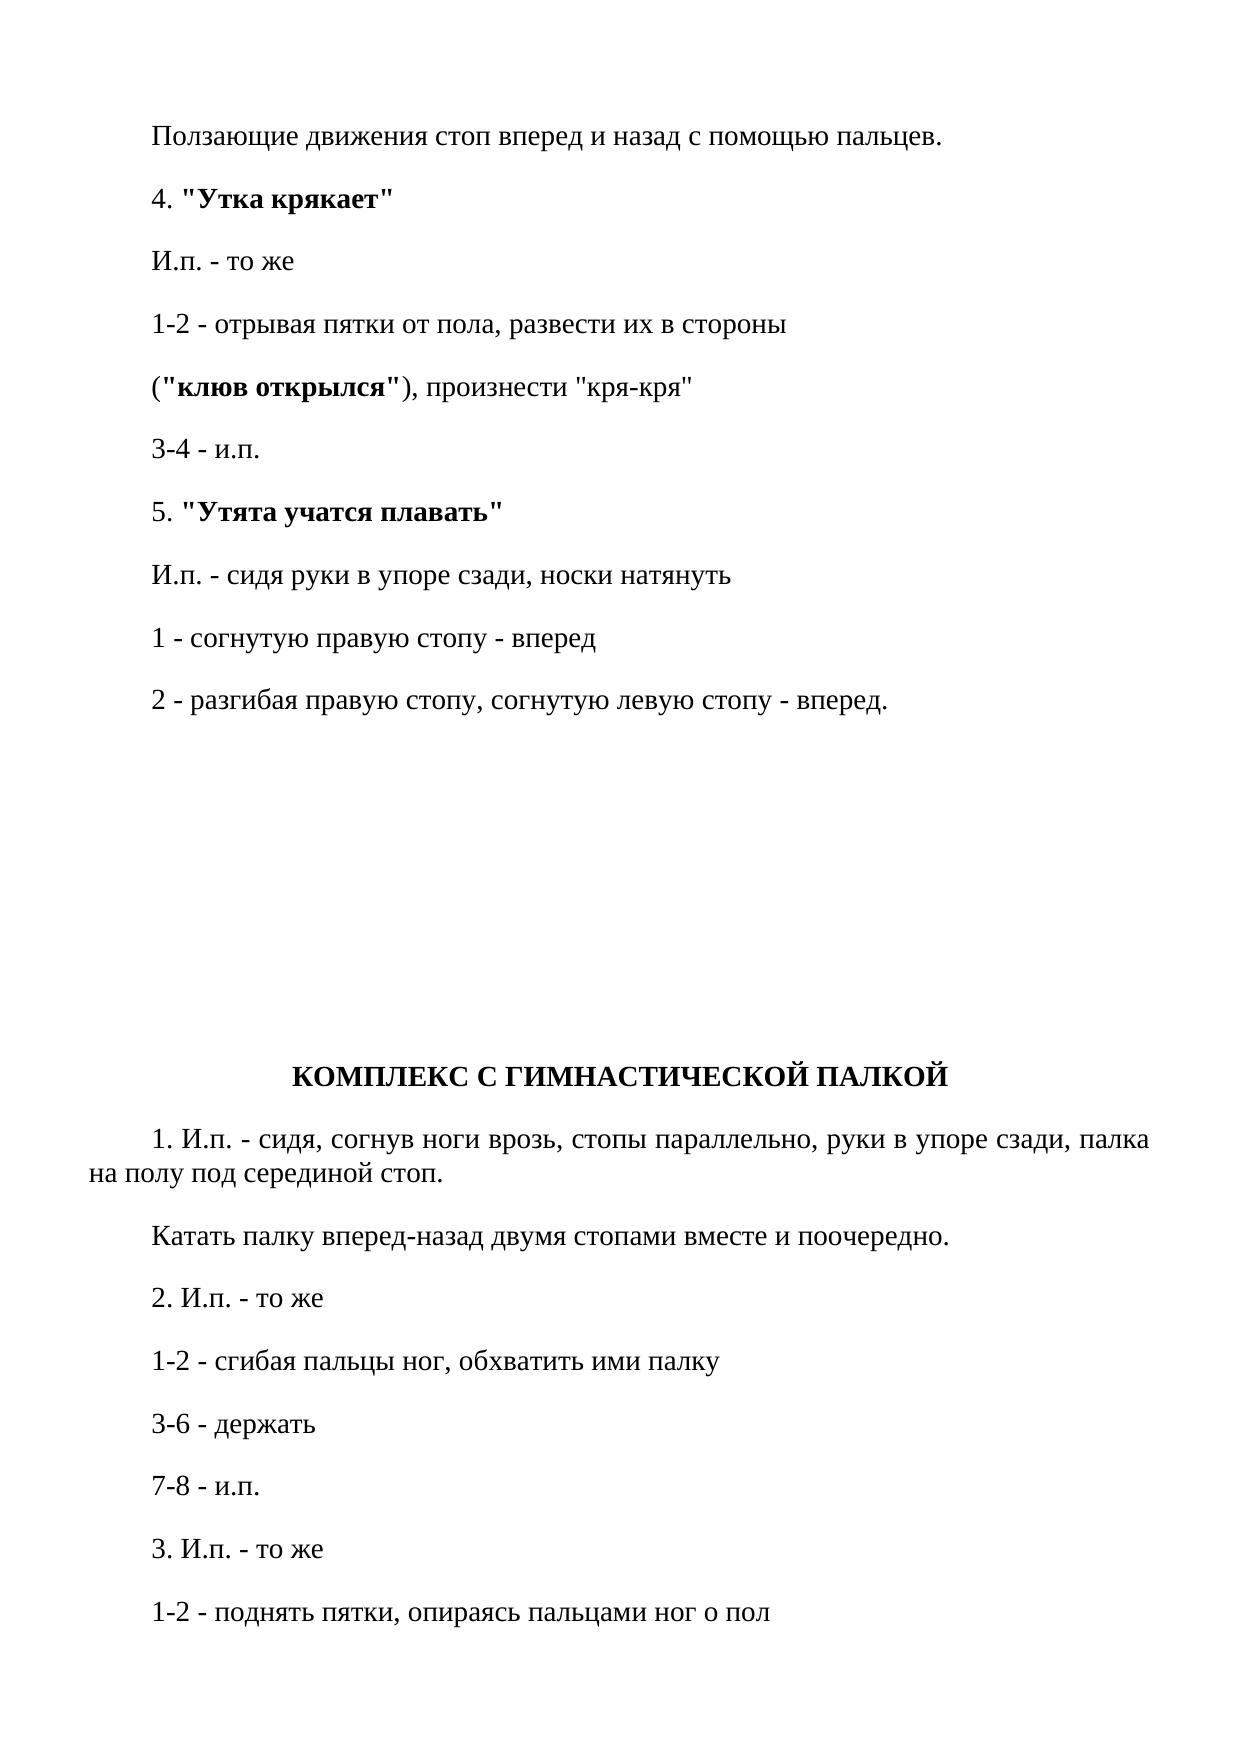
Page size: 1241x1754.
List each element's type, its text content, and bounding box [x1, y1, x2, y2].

text 1 - согнутую правую стопу - вперед [89, 620, 1152, 653]
text 7-8 - и.п. [89, 1468, 1152, 1502]
text КОМПЛЕКС С ГИМНАСТИЧЕСКОЙ ПАЛКОЙ [89, 1059, 1152, 1092]
text 1-2 - поднять пятки, опираясь пальцами ног о пол [89, 1594, 1152, 1627]
text 1-2 - сгибая пальцы ног, обхватить ими палку [89, 1343, 1152, 1377]
text 2. И.п. - то же [89, 1280, 1152, 1314]
text 2 - разгибая правую стопу, согнутую левую стопу - вперед. [89, 682, 1152, 716]
text 3-6 - держать [89, 1406, 1152, 1439]
text 3-4 - и.п. [89, 432, 1152, 465]
text И.п. - сидя руки в упоре сзади, носки натянуть [89, 557, 1152, 591]
text Ползающие движения стоп вперед и назад с помощью пальцев. [89, 118, 1152, 152]
text 1-2 - отрывая пятки от пола, развести их в стороны [89, 306, 1152, 340]
text 3. И.п. - то же [89, 1531, 1152, 1565]
text Катать палку вперед-назад двумя стопами вместе и поочередно. [89, 1218, 1152, 1251]
text И.п. - то же [89, 243, 1152, 277]
text 5. "Утята учатся плавать" [89, 494, 1152, 528]
text 4. "Утка крякает" [89, 181, 1152, 214]
text 1. И.п. - сидя, согнув ноги врозь, стопы параллельно, руки в упоре сзади, палка на полу под серединой стоп. [89, 1121, 1152, 1188]
text ("клюв открылся"), произнести "кря-кря" [89, 369, 1152, 402]
